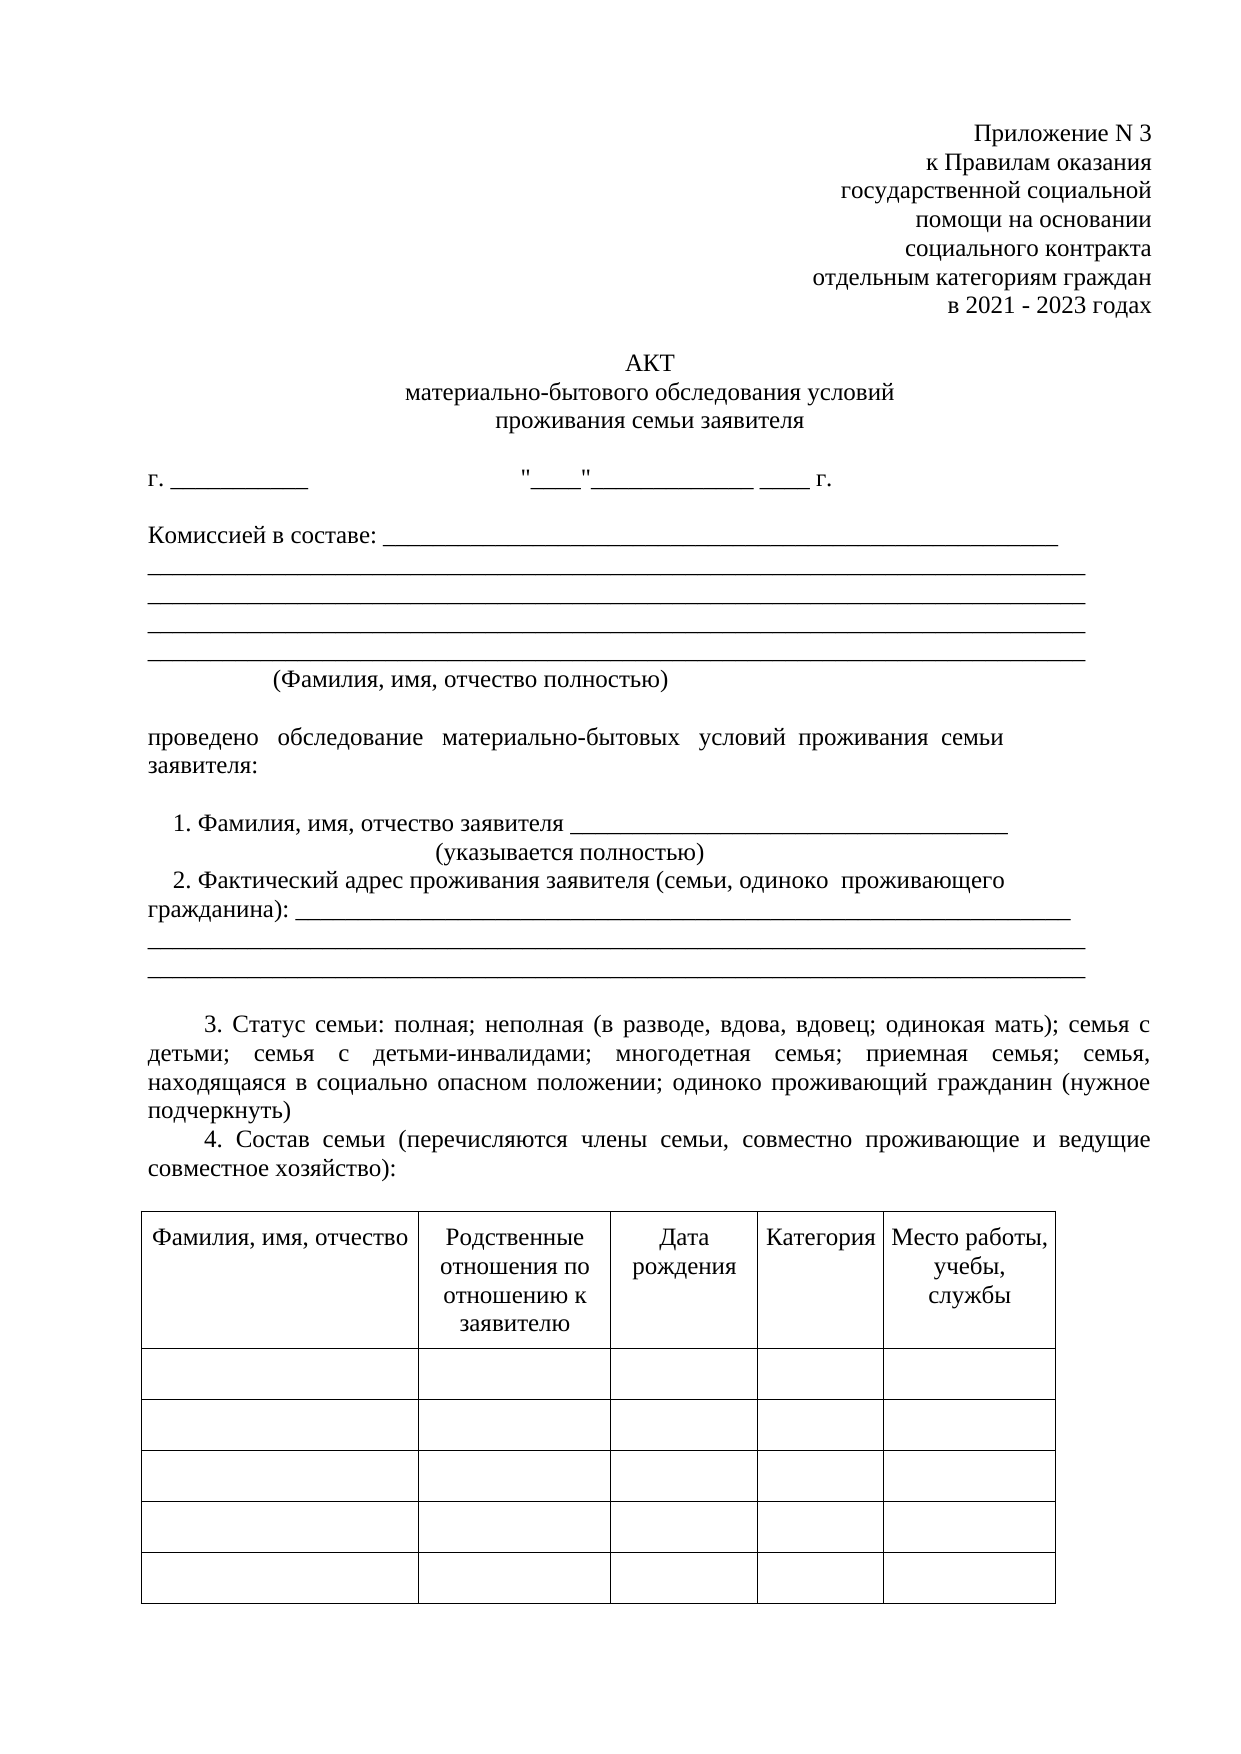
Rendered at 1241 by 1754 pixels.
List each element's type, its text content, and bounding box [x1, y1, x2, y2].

table_header Место работы, учебы, службы [884, 1212, 1055, 1348]
table_cell [884, 1553, 1055, 1603]
table_cell [142, 1553, 418, 1603]
table_cell [884, 1349, 1055, 1399]
table_cell [419, 1349, 610, 1399]
text государственной социальной [148, 176, 1152, 204]
text 4. Состав семьи (перечисляются члены семьи, совместно проживающие и ведущие совместное хозяйство): [148, 1124, 1152, 1182]
text проведено обследование материально-бытовых условий проживания семьи [148, 722, 1152, 751]
table_cell [758, 1451, 883, 1501]
text 1. Фамилия, имя, отчество заявителя ___________________________________ [148, 808, 1152, 837]
table_cell [884, 1451, 1055, 1501]
text проживания семьи заявителя [148, 406, 1152, 434]
table_cell [142, 1400, 418, 1450]
table_header Родственные отношения по отношению к заявителю [419, 1212, 610, 1348]
table_cell [419, 1553, 610, 1603]
table_cell [419, 1400, 610, 1450]
text ___________________________________________________________________________ [148, 952, 1152, 981]
table_cell [611, 1400, 757, 1450]
text в 2021 - 2023 годах [148, 291, 1152, 319]
table_cell [611, 1502, 757, 1552]
text (Фамилия, имя, отчество полностью) [148, 664, 1152, 693]
table_cell [142, 1502, 418, 1552]
table_cell [884, 1502, 1055, 1552]
table_header Фамилия, имя, отчество [142, 1212, 418, 1348]
text ___________________________________________________________________________ [148, 607, 1152, 636]
text АКТ [148, 348, 1152, 377]
table_cell [142, 1451, 418, 1501]
table_header Дата рождения [611, 1212, 757, 1348]
table_cell [758, 1502, 883, 1552]
text материально-бытового обследования условий [148, 377, 1152, 406]
table_cell [884, 1400, 1055, 1450]
text ___________________________________________________________________________ [148, 923, 1152, 952]
text помощи на основании [148, 204, 1152, 233]
text (указывается полностью) [148, 837, 1152, 866]
table_cell [758, 1400, 883, 1450]
table_cell [758, 1349, 883, 1399]
table_cell [758, 1553, 883, 1603]
text гражданина): ______________________________________________________________ [148, 894, 1152, 923]
text г. ___________ "____"_____________ ____ г. [148, 463, 1152, 492]
table_cell [142, 1349, 418, 1399]
table_header Категория [758, 1212, 883, 1348]
table_cell [419, 1502, 610, 1552]
text к Правилам оказания [148, 147, 1152, 176]
text 3. Статус семьи: полная; неполная (в разводе, вдова, вдовец; одинокая мать); семья с детьми; семья с детьми-инвалидами; многодетная семья; приемная семья; семья, находящаяся в социально опасном положении; одиноко проживающий гражданин (нужное подчеркнуть) [148, 1009, 1152, 1124]
text ___________________________________________________________________________ [148, 636, 1152, 664]
text заявителя: [148, 751, 1152, 779]
text социального контракта [148, 233, 1152, 262]
text 2. Фактический адрес проживания заявителя (семьи, одиноко проживающего [148, 866, 1152, 894]
text ___________________________________________________________________________ [148, 578, 1152, 607]
text Приложение N 3 [148, 118, 1152, 147]
table_cell [419, 1451, 610, 1501]
text отдельным категориям граждан [148, 262, 1152, 291]
table_cell [611, 1349, 757, 1399]
table_cell [611, 1553, 757, 1603]
text Комиссией в составе: ______________________________________________________ [148, 521, 1152, 549]
table_cell [611, 1451, 757, 1501]
text ___________________________________________________________________________ [148, 549, 1152, 578]
